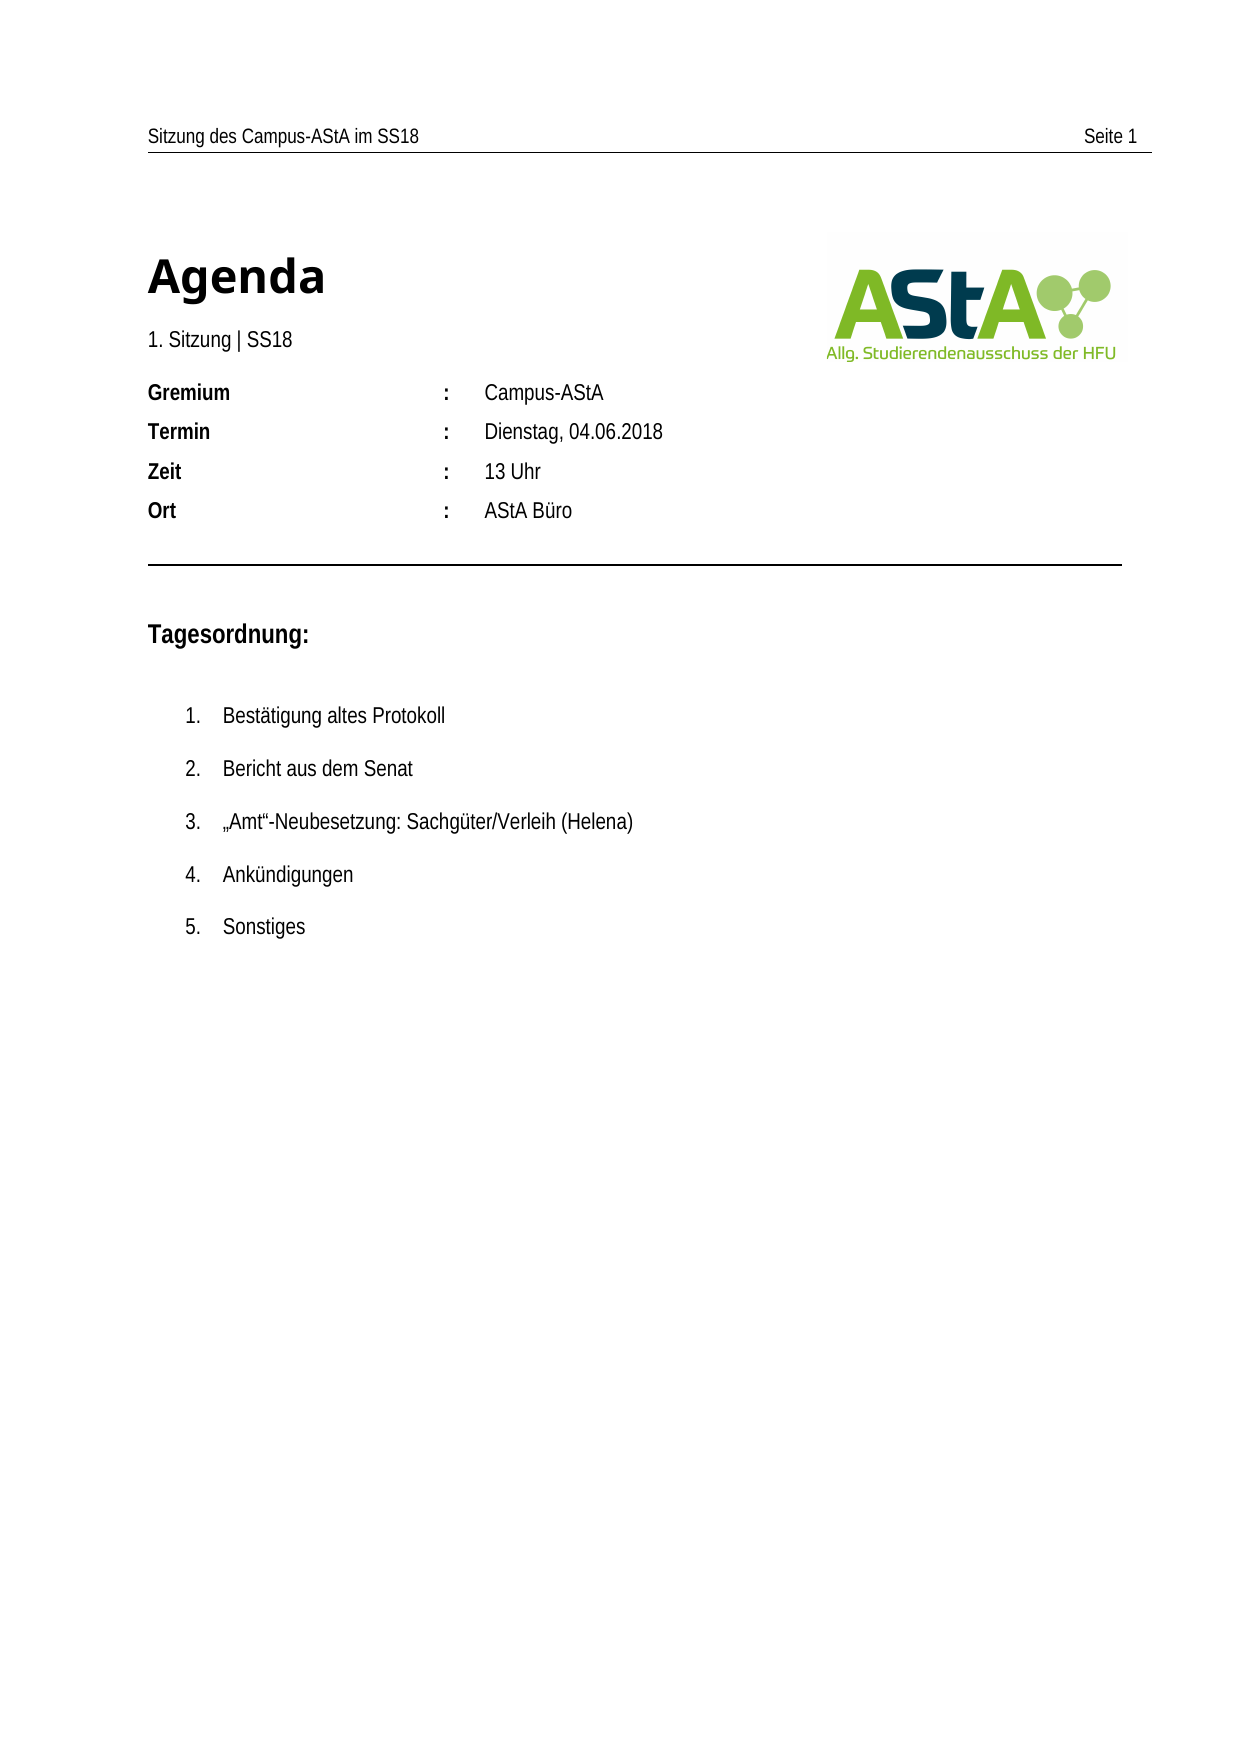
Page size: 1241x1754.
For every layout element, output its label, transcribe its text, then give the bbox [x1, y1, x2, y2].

text Zeit : 13 Uhr [148, 458, 1122, 484]
text Ort : AStA Büro [148, 497, 1122, 523]
list Sonstiges [185, 913, 1122, 939]
text Tagesordnung: [148, 619, 1122, 650]
text Agenda [148, 243, 826, 307]
text Gremium : Campus-AStA [148, 379, 1122, 405]
picture [826, 232, 1129, 362]
text 1. Sitzung | SS18 [148, 326, 826, 352]
text Termin : Dienstag, 04.06.2018 [148, 418, 1122, 444]
list „Amt“-Neubesetzung: Sachgüter/Verleih (Helena) [185, 808, 1122, 834]
list Bestätigung altes Protokoll [185, 702, 1122, 729]
list Ankündigungen [185, 861, 1122, 887]
list Bericht aus dem Senat [185, 755, 1122, 781]
